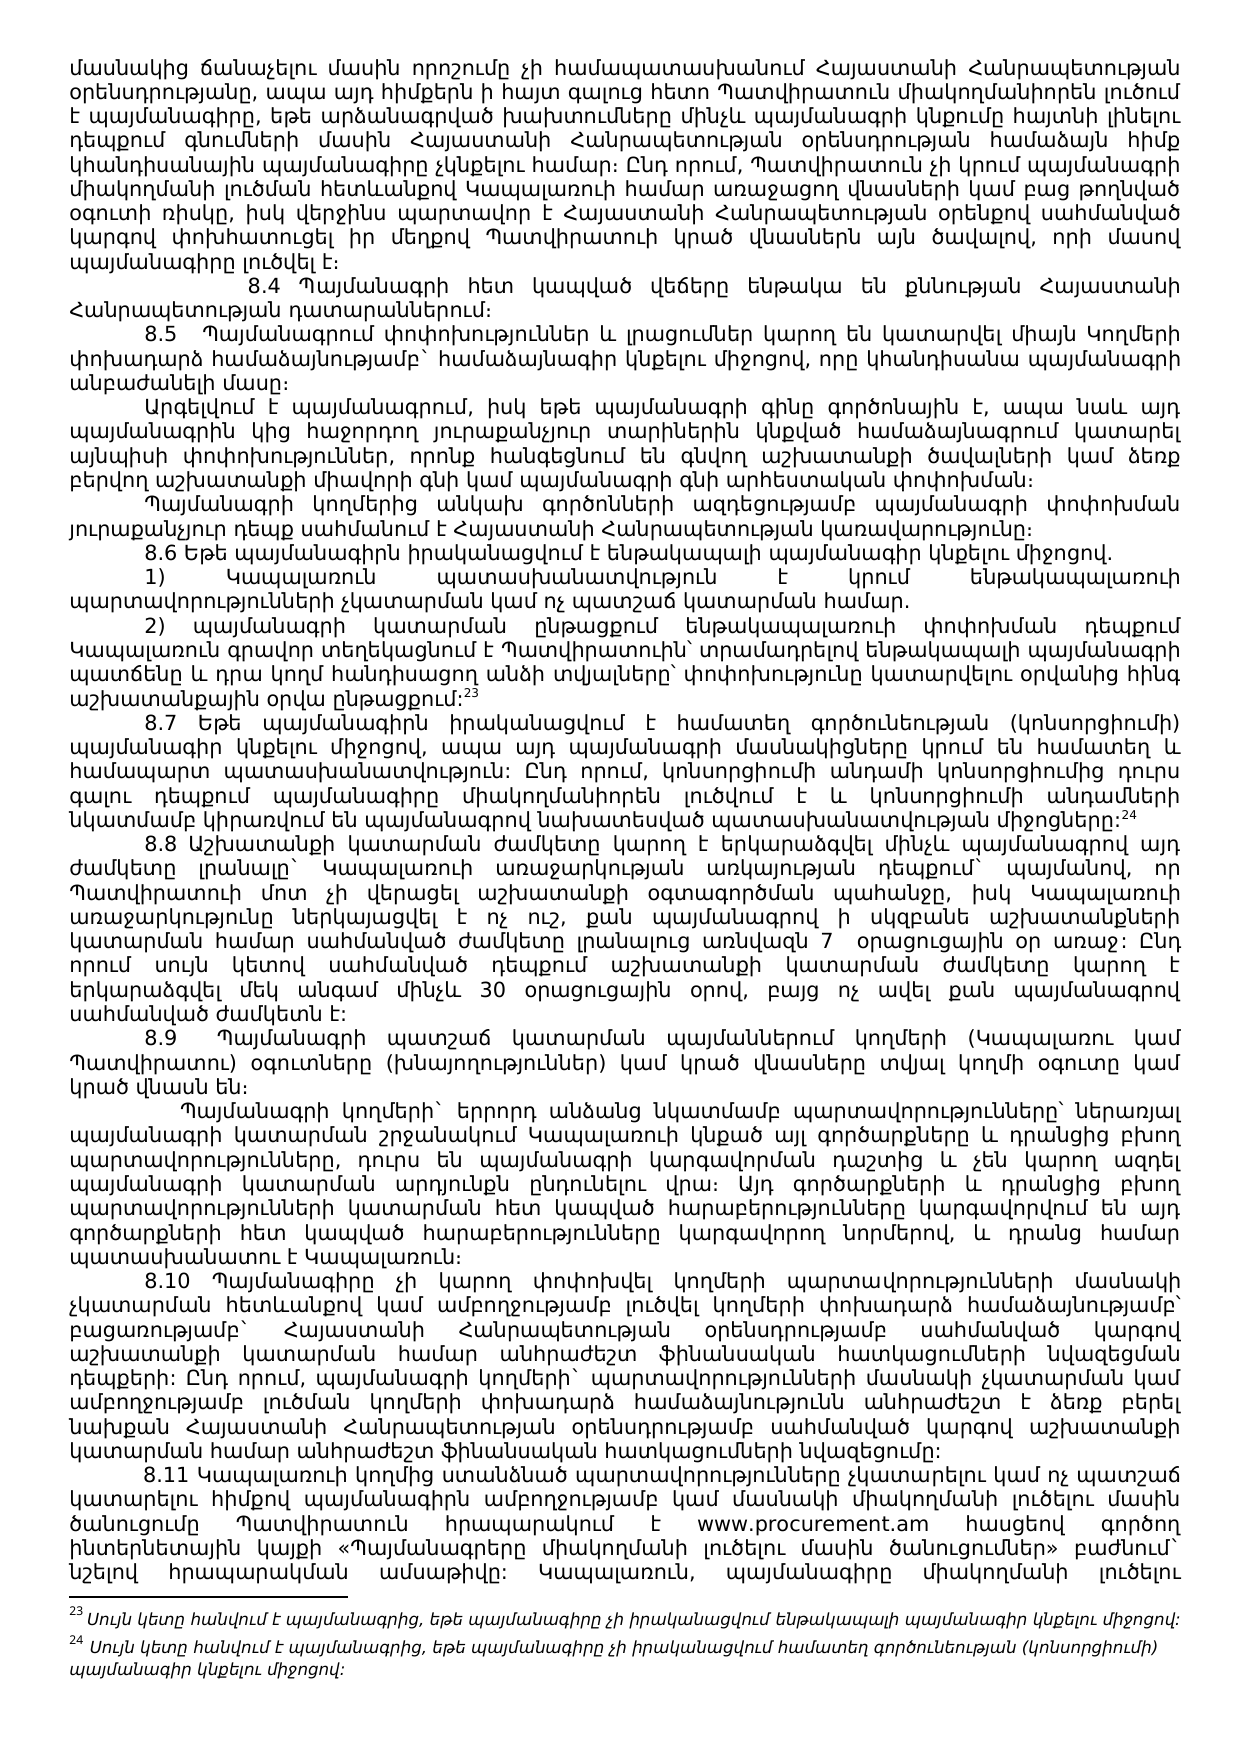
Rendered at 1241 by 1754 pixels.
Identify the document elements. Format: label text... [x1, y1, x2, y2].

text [69, 1463, 1181, 1584]
text 8.5 Պայմանագրում փոփոխություններ և լրացումներ կարող են կատարվել միայն Կողմերի փոխադարձ համաձայնությամբ` համաձայնագիր կնքելու միջոցով, որը կհանդիսանա պայմանագրի անբաժանելի մասը։ [69, 322, 1181, 395]
text 8.8 Աշխատանքի կատարման ժամկետը կարող է երկարաձգվել մինչև պայմանագրով այդ ժամկետը լրանալը` Կապալառուի առաջարկության առկայության դեպքում` պայմանով, որ Պատվիրատուի մոտ չի վերացել աշխատանքի օգտագործման պահանջը, իսկ Կապալառուի առաջարկությունը ներկայացվել է ոչ ուշ, քան պայմանագրով ի սկզբանե աշխատանքների կատարման համար սահմանված ժամկետը լրանալուց առնվազն 7 օրացուցային օր առաջ: Ընդ որում սույն կետով սահմանված դեպքում աշխատանքի կատարման ժամկետը կարող է երկարաձգվել մեկ անգամ մինչև 30 օրացուցային օրով, բայց ոչ ավել քան պայմանագրով սահմանված ժամկետն է: [69, 832, 1181, 1026]
text 8.4 Պայմանագրի հետ կապված վեճերը ենթակա են քննության Հայաստանի Հանրապետության դատարաններում։ [69, 274, 1181, 322]
text 8.10 Պայմանագիրը չի կարող փոփոխվել կողմերի պարտավորությունների մասնակի չկատարման հետևանքով կամ ամբողջությամբ լուծվել կողմերի փոխադարձ համաձայնությամբ՝ բացառությամբ` Հայաստանի Հանրապետության օրենսդրությամբ սահմանված կարգով աշխատանքի կատարման համար անհրաժեշտ ֆինանսական հատկացումների նվազեցման դեպքերի: Ընդ որում, պայմանագրի կողմերի` պարտավորությունների մասնակի չկատարման կամ ամբողջությամբ լուծման կողմերի փոխադարձ համաձայնությունն անհրաժեշտ է ձեռք բերել նախքան Հայաստանի Հանրապետության օրենսդրությամբ սահմանված կարգով աշխատանքի կատարման համար անհրաժեշտ ֆինանսական հատկացումների նվազեցումը: [69, 1269, 1181, 1463]
text Արգելվում է պայմանագրում, իսկ եթե պայմանագրի գինը գործոնային է, ապա նաև այդ պայմանագրին կից հաջորդող յուրաքանչյուր տարիներին կնքված համաձայնագրում կատարել այնպիսի փոփոխություններ, որոնք հանգեցնում են գնվող աշխատանքի ծավալների կամ ձեռք բերվող աշխատանքի միավորի գնի կամ պայմանագրի գնի արհեստական փոփոխման։ [69, 395, 1181, 492]
text 8.9 Պայմանագրի պատշաճ կատարման պայմաններում կողմերի (Կապալառու կամ Պատվիրատու) օգուտները (խնայողություններ) կամ կրած վնասները տվյալ կողմի օգուտը կամ կրած վնասն են։ [69, 1026, 1181, 1099]
text 8.6 Եթե պայմանագիրն իրականացվում է ենթակապալի պայմանագիր կնքելու միջոցով. [69, 541, 1181, 565]
text 8.7 Եթե պայմանագիրն իրականացվում է համատեղ գործունեության (կոնսորցիումի) պայմանագիր կնքելու միջոցով, ապա այդ պայմանագրի մասնակիցները կրում են համատեղ և համապարտ պատասխանատվություն: Ընդ որում, կոնսորցիումի անդամի կոնսորցիումից դուրս գալու դեպքում պայմանագիրը միակողմանիորեն լուծվում է և կոնսորցիումի անդամների նկատմամբ կիրառվում են պայմանագրով նախատեսված պատասխանատվության միջոցները: [69, 711, 1181, 832]
text 2) պայմանագրի կատարման ընթացքում ենթակապալառուի փոփոխման դեպքում Կապալառուն գրավոր տեղեկացնում է Պատվիրատուին՝ տրամադրելով ենթակապալի պայմանագրի պատճենը և դրա կողմ հանդիսացող անձի տվյալները՝ փոփոխությունը կատարվելու օրվանից հինգ աշխատանքային օրվա ընթացքում: [69, 614, 1181, 711]
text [69, 56, 1181, 274]
text Պայմանագրի կողմերի` երրորդ անձանց նկատմամբ պարտավորությունները՝ ներառյալ պայմանագրի կատարման շրջանակում Կապալառուի կնքած այլ գործարքները և դրանցից բխող պարտավորությունները, դուրս են պայմանագրի կարգավորման դաշտից և չեն կարող ազդել պայմանագրի կատարման արդյունքն ընդունելու վրա։ Այդ գործարքների և դրանցից բխող պարտավորությունների կատարման հետ կապված հարաբերությունները կարգավորվում են այդ գործարքների հետ կապված հարաբերությունները կարգավորող նորմերով, և դրանց համար պատասխանատու է Կապալառուն։ [69, 1099, 1181, 1269]
text Պայմանագրի կողմերից անկախ գործոնների ազդեցությամբ պայմանագրի փոփոխման յուրաքանչյուր դեպք սահմանում է Հայաստանի Հանրապետության կառավարությունը։ [69, 492, 1181, 541]
text 1) Կապալառուն պատասխանատվություն է կրում ենթակապալառուի պարտավորությունների չկատարման կամ ոչ պատշաճ կատարման համար. [69, 565, 1181, 614]
